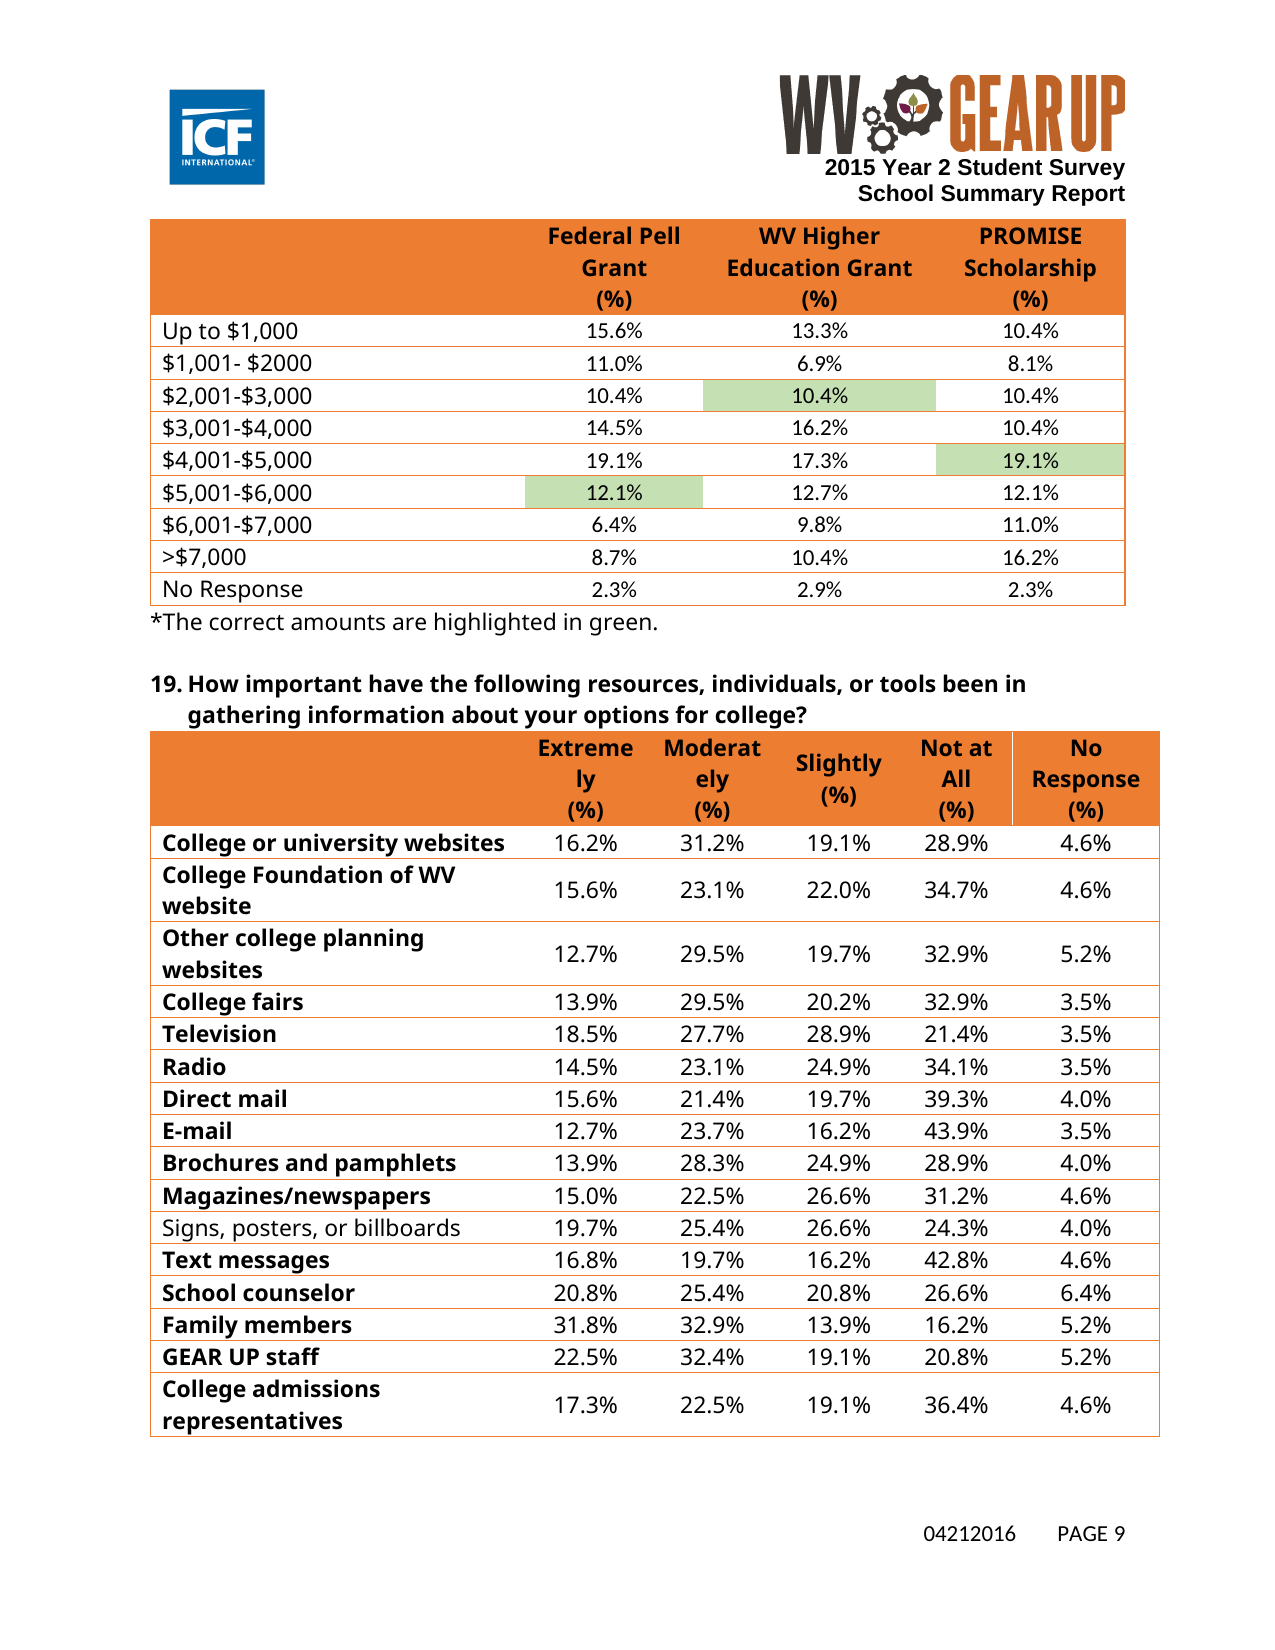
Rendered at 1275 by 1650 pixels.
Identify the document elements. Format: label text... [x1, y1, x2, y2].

table_cell 34.7% [900, 859, 1012, 921]
table_cell 4.0% [1013, 1147, 1159, 1178]
table_cell 10.4% [703, 380, 936, 411]
table_cell 19.7% [777, 922, 900, 985]
table_cell 4.6% [1013, 859, 1159, 921]
table_cell 19.1% [936, 444, 1124, 475]
table_cell 16.2% [524, 826, 647, 858]
table_cell 6.4% [1013, 1276, 1159, 1308]
table_cell College fairs [151, 986, 524, 1017]
table_cell 17.3% [524, 1373, 647, 1436]
table_cell 13.3% [703, 315, 936, 346]
table_cell 13.9% [524, 1147, 647, 1178]
table_cell 32.4% [647, 1341, 777, 1372]
table_cell $5,001-$6,000 [151, 476, 525, 508]
table_cell 5.2% [1013, 1309, 1159, 1340]
table_cell 24.9% [777, 1147, 900, 1178]
table_header Not at All (%) [900, 732, 1012, 825]
table_cell Television [151, 1018, 524, 1049]
table_cell 15.0% [524, 1180, 647, 1211]
table_cell 26.6% [900, 1276, 1012, 1308]
table_cell 16.8% [524, 1244, 647, 1275]
table_cell Up to $1,000 [151, 315, 525, 346]
table_cell 2.3% [525, 573, 703, 604]
table_cell 14.5% [524, 1050, 647, 1082]
table_cell 19.1% [777, 826, 900, 858]
table_cell GEAR UP staff [151, 1341, 524, 1372]
table_cell 10.4% [936, 412, 1124, 443]
table_cell 20.8% [524, 1276, 647, 1308]
table_cell 10.4% [525, 380, 703, 411]
table_cell Brochures and pamphlets [151, 1147, 524, 1178]
table_cell 8.7% [525, 541, 703, 572]
table_cell School counselor [151, 1276, 524, 1308]
table_cell 28.9% [777, 1018, 900, 1049]
table_cell $2,001-$3,000 [151, 380, 525, 411]
list How important have the following resources, individuals, or tools been in gathering information about your options for college? [150, 668, 1125, 731]
table_header Extremely (%) [524, 732, 647, 825]
table_cell 3.5% [1013, 986, 1159, 1017]
table_cell College or university websites [151, 826, 524, 858]
table_cell 13.9% [777, 1309, 900, 1340]
table_cell 23.1% [647, 859, 777, 921]
table_cell 5.2% [1013, 922, 1159, 985]
table_cell 12.7% [524, 1115, 647, 1146]
table_cell Magazines/newspapers [151, 1180, 524, 1211]
table_cell Signs, posters, or billboards [151, 1212, 524, 1243]
table_cell 23.7% [647, 1115, 777, 1146]
table_cell 22.5% [647, 1373, 777, 1436]
table_cell 42.8% [900, 1244, 1012, 1275]
table_cell 31.2% [900, 1180, 1012, 1211]
table_cell Other college planning websites [151, 922, 524, 985]
table_cell 15.6% [524, 859, 647, 921]
table_cell 4.6% [1013, 1244, 1159, 1275]
table_cell 4.6% [1013, 826, 1159, 858]
table_cell $1,001- $2000 [151, 347, 525, 378]
table_cell 19.7% [647, 1244, 777, 1275]
table_cell 27.7% [647, 1018, 777, 1049]
table_cell 16.2% [777, 1244, 900, 1275]
table_header [151, 732, 524, 825]
table_cell No Response [151, 573, 525, 604]
table_cell 32.9% [900, 986, 1012, 1017]
table_cell 22.5% [647, 1180, 777, 1211]
table_header Moderately (%) [647, 732, 777, 825]
table_cell 29.5% [647, 922, 777, 985]
table_cell 16.2% [900, 1309, 1012, 1340]
table_cell 8.1% [936, 347, 1124, 378]
table_cell 25.4% [647, 1276, 777, 1308]
table_cell 19.1% [777, 1341, 900, 1372]
table_cell 4.0% [1013, 1083, 1159, 1114]
table_cell Direct mail [151, 1083, 524, 1114]
table_cell 5.2% [1013, 1341, 1159, 1372]
table_cell 26.6% [777, 1212, 900, 1243]
table_cell 3.5% [1013, 1115, 1159, 1146]
table_cell 21.4% [647, 1083, 777, 1114]
table_cell 29.5% [647, 986, 777, 1017]
table_cell 20.2% [777, 986, 900, 1017]
table_cell 21.4% [900, 1018, 1012, 1049]
table_header WV Higher Education Grant (%) [703, 220, 936, 314]
table_cell 28.9% [900, 1147, 1012, 1178]
table_cell 16.2% [936, 541, 1124, 572]
table_cell 4.6% [1013, 1180, 1159, 1211]
table_cell 10.4% [703, 541, 936, 572]
table_cell 31.2% [647, 827, 777, 857]
table_cell 39.3% [900, 1083, 1012, 1114]
table_cell 43.9% [900, 1115, 1012, 1146]
table_cell 12.7% [524, 922, 647, 985]
table_cell 23.1% [647, 1050, 777, 1082]
table_cell 20.8% [900, 1341, 1012, 1372]
table_cell 20.8% [777, 1276, 900, 1308]
table_cell 16.2% [777, 1115, 900, 1146]
table_cell 11.0% [936, 509, 1124, 540]
text *The correct amounts are highlighted in green. [150, 606, 1125, 637]
table_cell 18.5% [524, 1018, 647, 1049]
table_cell 13.9% [524, 986, 647, 1017]
table_cell 9.8% [703, 509, 936, 540]
table_cell 3.5% [1013, 1050, 1159, 1082]
table_cell $4,001-$5,000 [151, 444, 525, 475]
table_cell 19.7% [777, 1083, 900, 1114]
table_cell 15.6% [524, 1083, 647, 1114]
table_cell 2.9% [703, 573, 936, 604]
table_cell Radio [151, 1050, 524, 1082]
table_cell 15.6% [525, 315, 703, 346]
table_cell 31.8% [524, 1309, 647, 1340]
table_cell 19.1% [777, 1373, 900, 1436]
table_cell 19.1% [525, 444, 703, 475]
table_cell 22.5% [524, 1341, 647, 1372]
table_cell >$7,000 [151, 541, 525, 572]
table_cell 4.6% [1013, 1373, 1159, 1436]
table_header No Response (%) [1013, 732, 1159, 825]
picture [167, 87, 268, 188]
table_header Slightly (%) [777, 732, 900, 825]
table_header Federal Pell Grant (%) [525, 220, 703, 314]
table_cell $3,001-$4,000 [151, 412, 525, 443]
table_cell 19.7% [524, 1212, 647, 1243]
table_cell 4.0% [1013, 1212, 1159, 1243]
table_cell College Foundation of WV website [151, 859, 524, 921]
table_cell 34.1% [900, 1050, 1012, 1082]
table_cell 14.5% [525, 412, 703, 443]
table_cell 3.5% [1013, 1018, 1159, 1049]
table_cell 28.3% [647, 1147, 777, 1178]
table_header PROMISE Scholarship (%) [936, 220, 1124, 314]
table_cell 16.2% [703, 412, 936, 443]
table_cell 12.1% [936, 476, 1124, 508]
table_cell 26.6% [777, 1180, 900, 1211]
table_cell 10.4% [936, 315, 1124, 346]
table_cell 36.4% [900, 1373, 1012, 1436]
table_cell 12.1% [525, 476, 703, 508]
table_cell 28.9% [900, 826, 1012, 858]
table_cell Text messages [151, 1244, 524, 1275]
table_cell 12.7% [703, 476, 936, 508]
table_cell 10.4% [936, 380, 1124, 411]
table_cell $6,001-$7,000 [151, 509, 525, 540]
table_cell 17.3% [703, 444, 936, 475]
table_cell Family members [151, 1309, 524, 1340]
table_cell 32.9% [900, 922, 1012, 985]
table_cell 24.3% [900, 1212, 1012, 1243]
table_header [151, 220, 525, 314]
table_cell E-mail [151, 1115, 524, 1146]
table_cell 11.0% [525, 347, 703, 378]
table_cell 2.3% [936, 573, 1124, 604]
table_cell 6.4% [525, 509, 703, 540]
table_cell 22.0% [777, 859, 900, 921]
table_cell 25.4% [647, 1212, 777, 1243]
table_cell 32.9% [647, 1309, 777, 1340]
table_cell 24.9% [777, 1050, 900, 1082]
table_cell College admissions representatives [151, 1373, 524, 1436]
table_cell 6.9% [703, 347, 936, 378]
picture [779, 75, 1125, 154]
